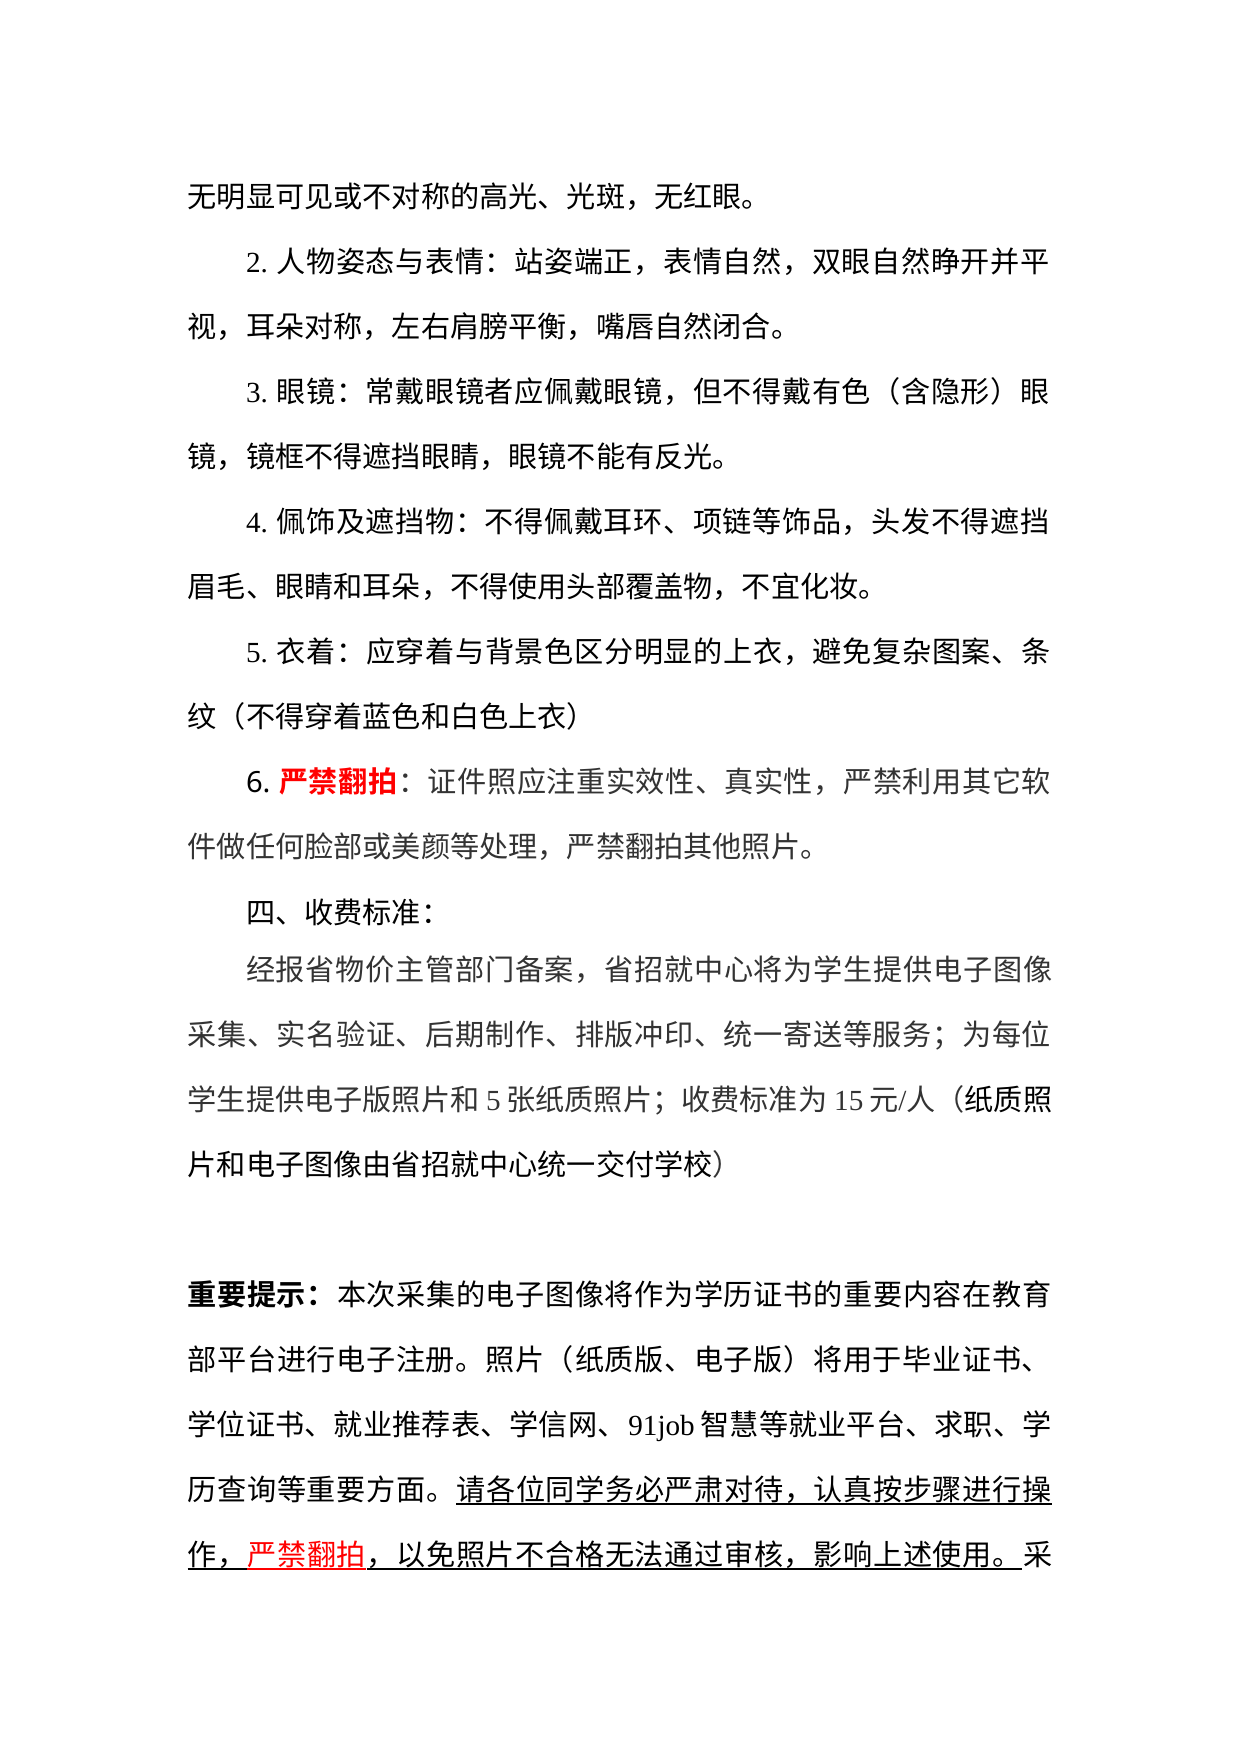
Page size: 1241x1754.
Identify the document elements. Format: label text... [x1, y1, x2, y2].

text 3. 眼镜：常戴眼镜者应佩戴眼镜，但不得戴有色（含隐形）眼镜，镜框不得遮挡眼睛，眼镜不能有反光。 [187, 357, 1053, 487]
text 5. 衣着：应穿着与背景色区分明显的上衣，避免复杂图案、条纹（不得穿着蓝色和白色上衣） [187, 617, 1053, 747]
text 经报省物价主管部门备案，省招就中心将为学生提供电子图像采集、实名验证、后期制作、排版冲印、统一寄送等服务；为每位学生提供电子版照片和5张纸质照片；收费标准为15元/人（纸质照片和电子图像由省招就中心统一交付学校） [187, 935, 1053, 1195]
text 四、收费标准： [187, 877, 1053, 935]
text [187, 162, 1053, 227]
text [187, 1260, 1053, 1585]
text 2. 人物姿态与表情：站姿端正，表情自然，双眼自然睁开并平视，耳朵对称，左右肩膀平衡，嘴唇自然闭合。 [187, 227, 1053, 357]
text 4. 佩饰及遮挡物：不得佩戴耳环、项链等饰品，头发不得遮挡眉毛、眼睛和耳朵，不得使用头部覆盖物，不宜化妆。 [187, 487, 1053, 617]
text 6. 严禁翻拍：证件照应注重实效性、真实性，严禁利用其它软件做任何脸部或美颜等处理，严禁翻拍其他照片。 [187, 747, 1053, 877]
